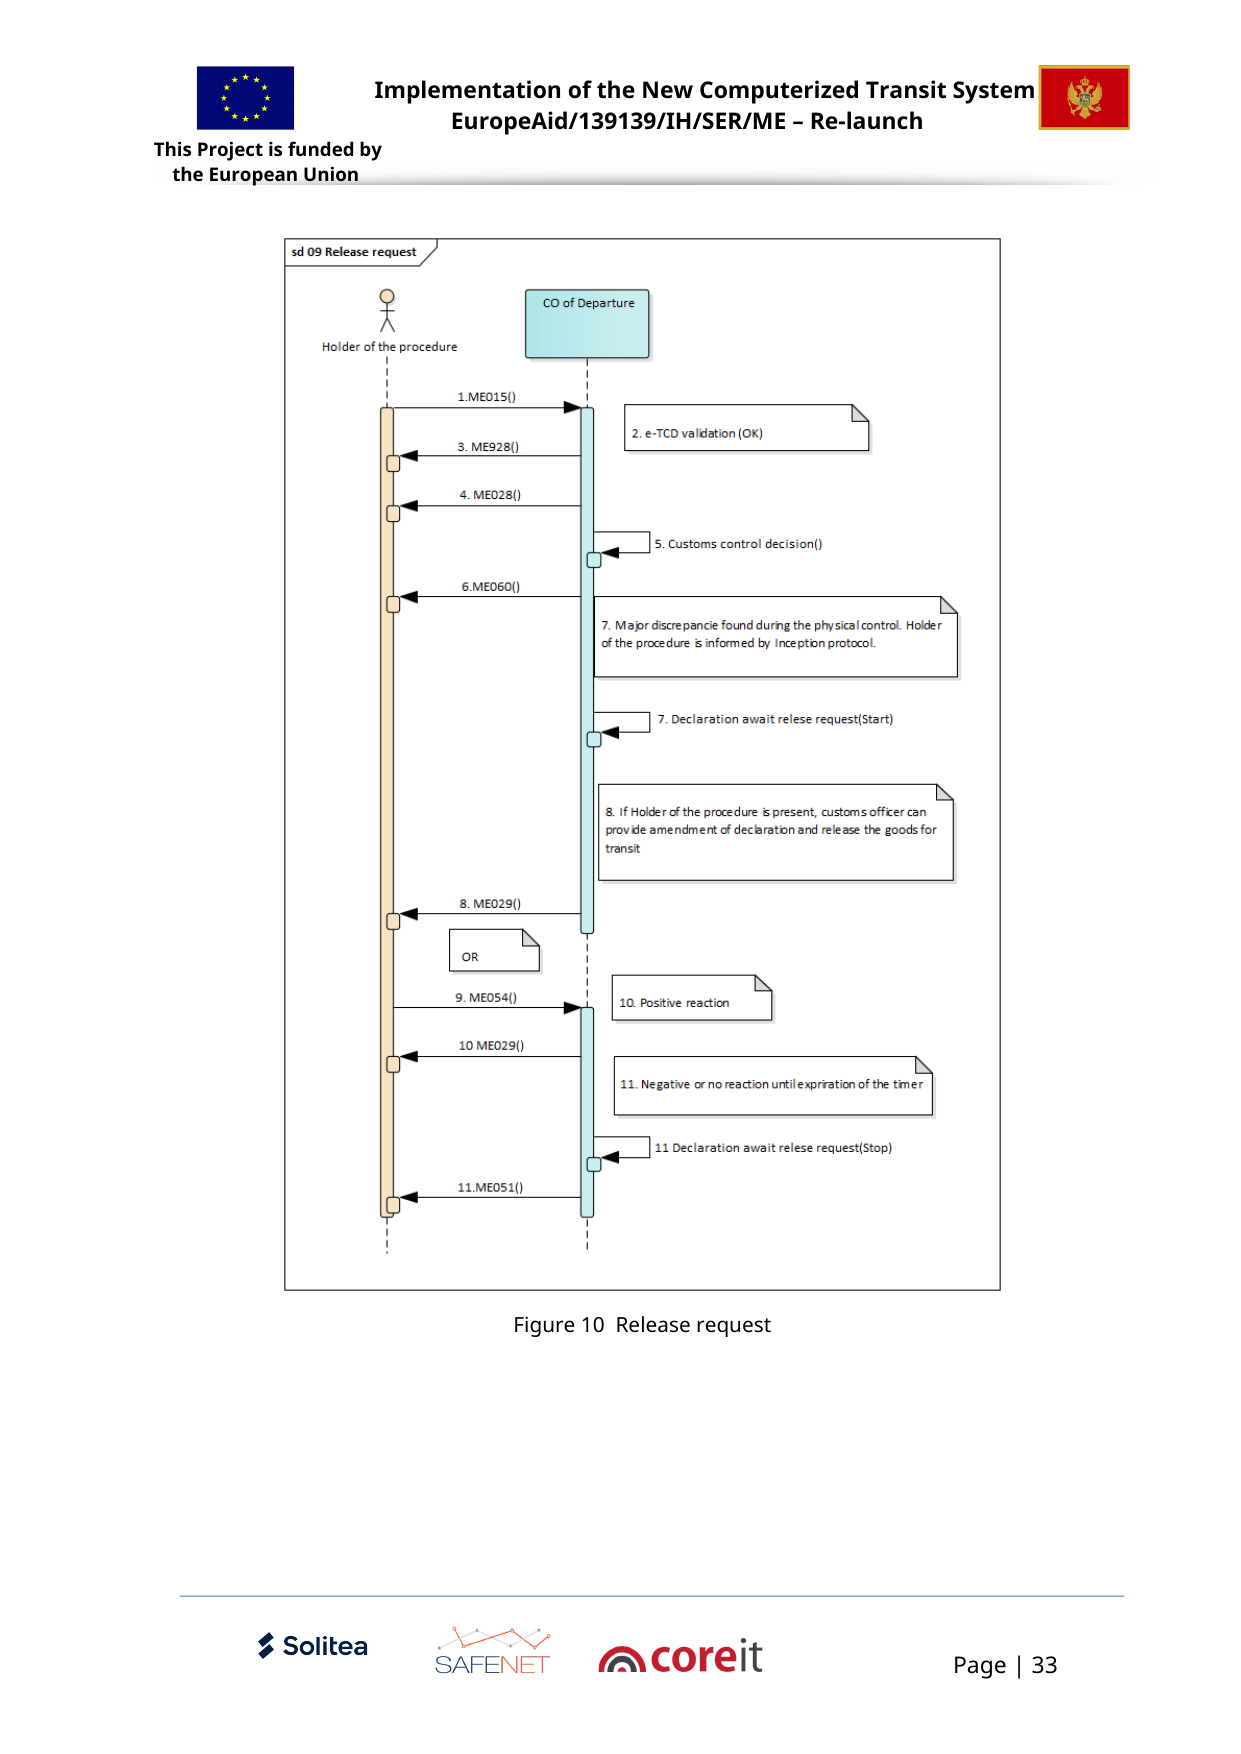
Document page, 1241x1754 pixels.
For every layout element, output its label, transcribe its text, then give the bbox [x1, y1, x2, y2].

picture [598, 1638, 763, 1674]
picture [435, 1626, 551, 1674]
picture [243, 1617, 382, 1674]
picture [276, 231, 1008, 1298]
picture [1038, 65, 1130, 130]
text Figure 10 Release request [148, 1310, 1137, 1339]
picture [196, 66, 295, 130]
